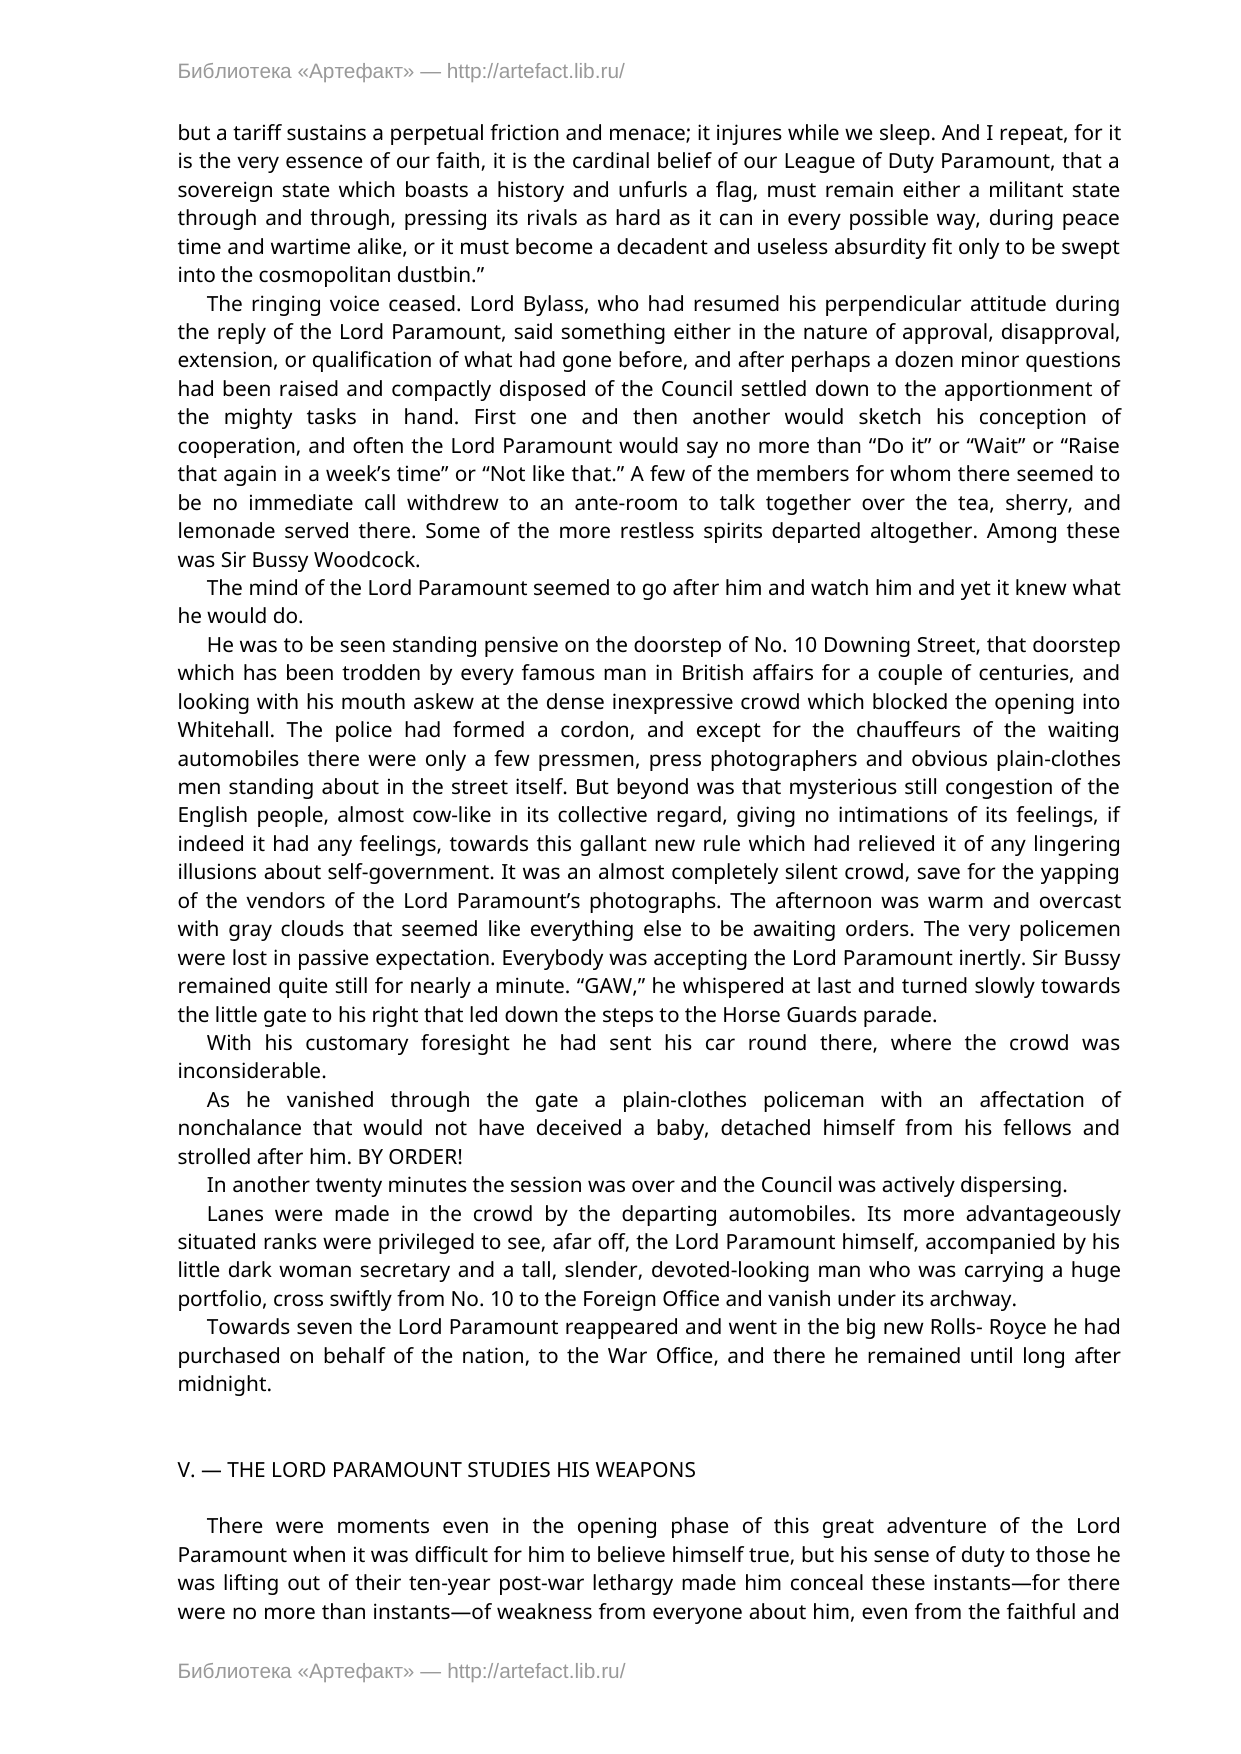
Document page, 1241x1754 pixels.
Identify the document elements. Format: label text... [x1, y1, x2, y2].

text In another twenty minutes the session was over and the Council was actively dispersing. [177, 1170, 1122, 1199]
text Lanes were made in the crowd by the departing automobiles. Its more advantageously situated ranks were privileged to see, afar off, the Lord Paramount himself, accompanied by his little dark woman secretary and a tall, slender, devoted-looking man who was carrying a huge portfolio, cross swiftly from No. 10 to the Foreign Office and vanish under its archway. [177, 1199, 1122, 1312]
text He was to be seen standing pensive on the doorstep of No. 10 Downing Street, that doorstep which has been trodden by every famous man in British affairs for a couple of centuries, and looking with his mouth askew at the dense inexpressive crowd which blocked the opening into Whitehall. The police had formed a cordon, and except for the chauffeurs of the waiting automobiles there were only a few pressmen, press photographers and obvious plain-clothes men standing about in the street itself. But beyond was that mysterious still congestion of the English people, almost cow-like in its collective regard, giving no intimations of its feelings, if indeed it had any feelings, towards this gallant new rule which had relieved it of any lingering illusions about self-government. It was an almost completely silent crowd, save for the yapping of the vendors of the Lord Paramount’s photographs. The afternoon was warm and overcast with gray clouds that seemed like everything else to be awaiting orders. The very policemen were lost in passive expectation. Everybody was accepting the Lord Paramount inertly. Sir Bussy remained quite still for nearly a minute. “GAW,” he whispered at last and turned slowly towards the little gate to his right that led down the steps to the Horse Guards parade. [177, 630, 1122, 1028]
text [177, 118, 1122, 289]
subtitle V. — THE LORD PARAMOUNT STUDIES HIS WEAPONS [177, 1455, 1122, 1483]
text The mind of the Lord Paramount seemed to go after him and watch him and yet it knew what he would do. [177, 573, 1122, 630]
text As he vanished through the gate a plain-clothes policeman with an affectation of nonchalance that would not have deceived a baby, detached himself from his fellows and strolled after him. BY ORDER! [177, 1085, 1122, 1170]
text The ringing voice ceased. Lord Bylass, who had resumed his perpendicular attitude during the reply of the Lord Paramount, said something either in the nature of approval, disapproval, extension, or qualification of what had gone before, and after perhaps a dozen minor questions had been raised and compactly disposed of the Council settled down to the apportionment of the mighty tasks in hand. First one and then another would sketch his conception of cooperation, and often the Lord Paramount would say no more than “Do it” or “Wait” or “Raise that again in a week’s time” or “Not like that.” A few of the members for whom there seemed to be no immediate call withdrew to an ante-room to talk together over the tea, sherry, and lemonade served there. Some of the more restless spirits departed altogether. Among these was Sir Bussy Woodcock. [177, 289, 1122, 573]
text With his customary foresight he had sent his car round there, where the crowd was inconsiderable. [177, 1028, 1122, 1085]
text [177, 1512, 1122, 1625]
text Towards seven the Lord Paramount reappeared and went in the big new Rolls- Royce he had purchased on behalf of the nation, to the War Office, and there he remained until long after midnight. [177, 1312, 1122, 1398]
